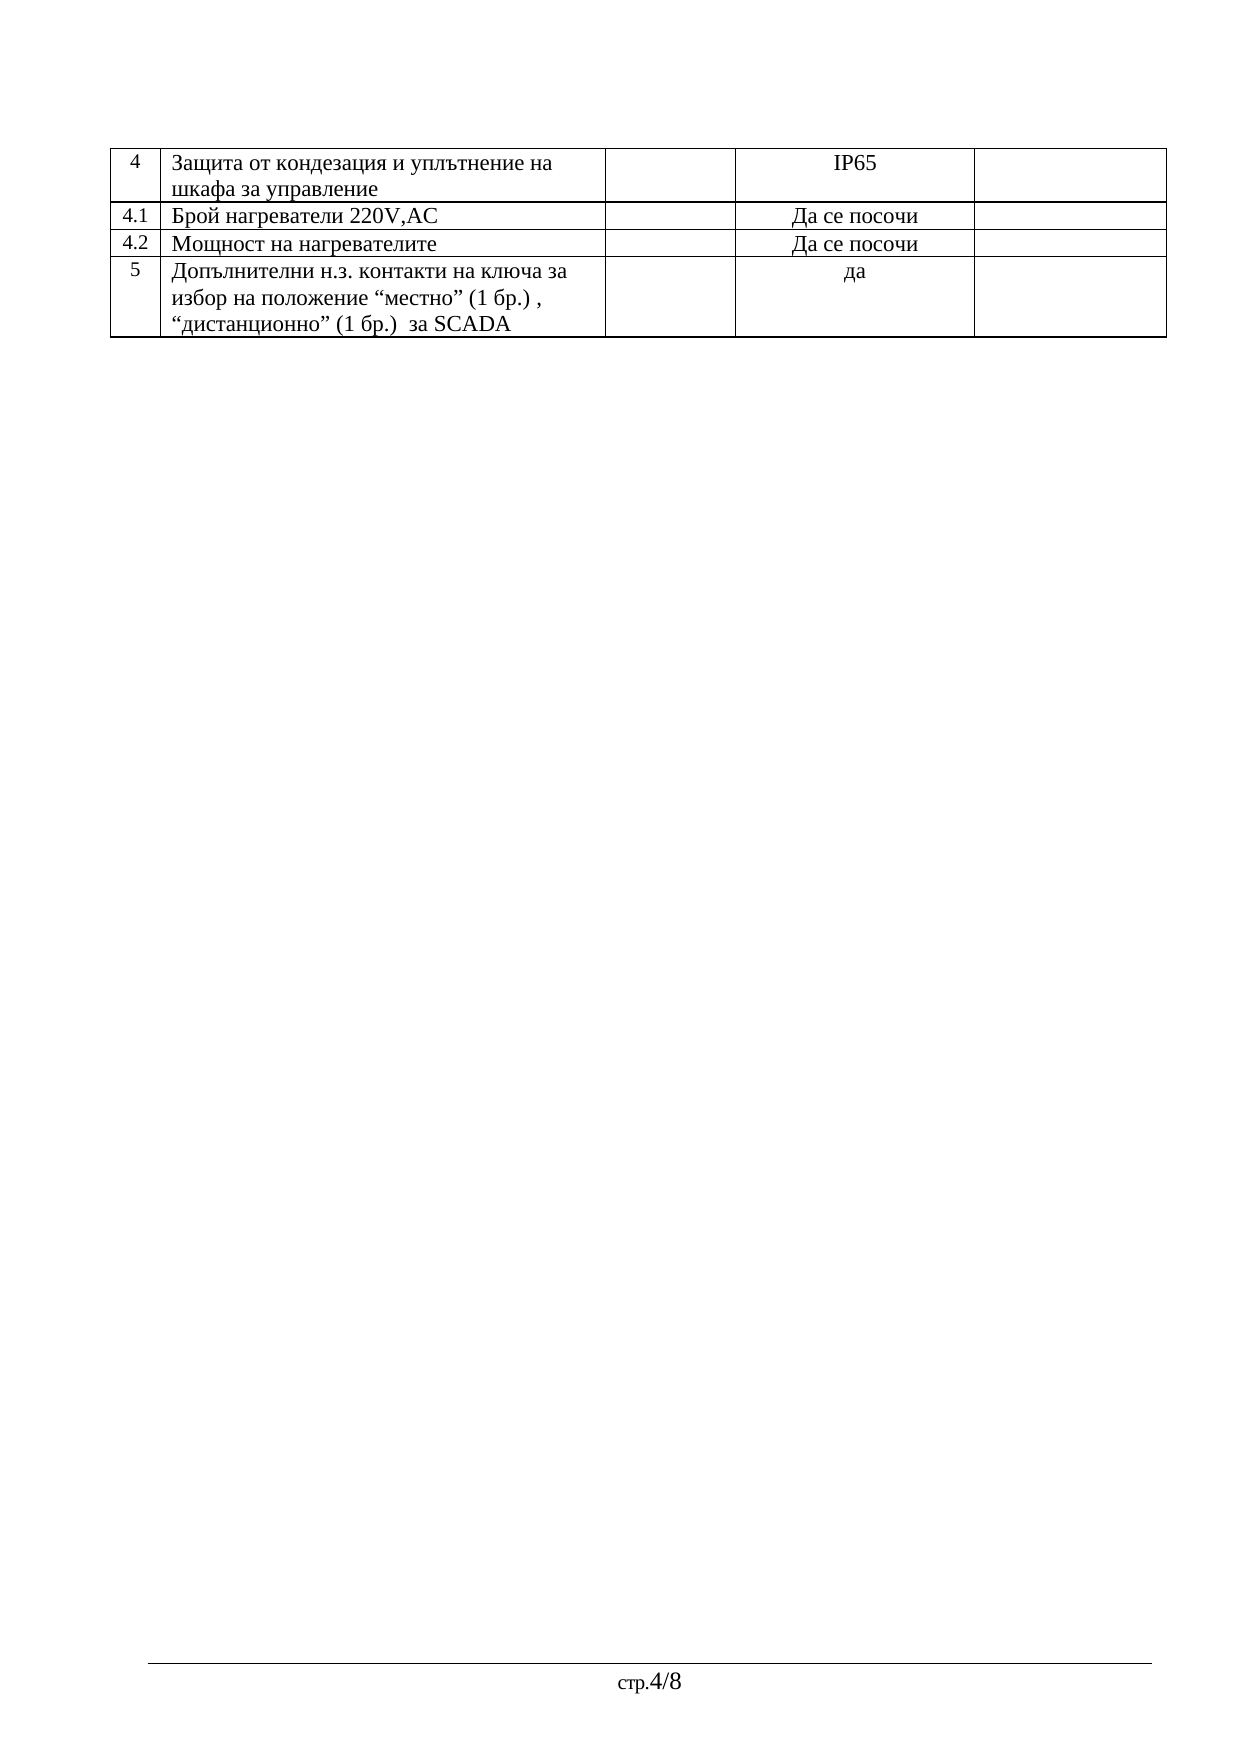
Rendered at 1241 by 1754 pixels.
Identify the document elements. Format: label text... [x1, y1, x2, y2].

table_cell [606, 257, 735, 336]
table_cell [606, 203, 735, 229]
table_cell Да се посочи [736, 230, 974, 256]
table_cell Допълнителни н.з. контакти на ключа за избор на положение “местно” (1 бр.) , “дистанционно” (1 бр.) за SCADA [161, 257, 605, 336]
table_cell [975, 149, 1166, 201]
table_cell [606, 149, 735, 201]
table_cell Да се посочи [736, 203, 974, 229]
table_cell 4 [111, 149, 160, 201]
table_cell Мощност на нагревателите [161, 230, 605, 256]
table_cell 5 [111, 257, 160, 336]
table_cell IP65 [736, 149, 974, 201]
table_cell да [736, 257, 974, 336]
table_cell 4.2 [111, 230, 160, 256]
table_cell 4.1 [111, 203, 160, 229]
table_cell [606, 230, 735, 256]
table_cell [975, 203, 1166, 229]
table_cell Защита от кондезация и уплътнение на шкафа за управление [161, 149, 605, 201]
table_cell [975, 257, 1166, 336]
table_cell [975, 230, 1166, 256]
table_cell Брой нагреватели 220V,AC [161, 203, 605, 229]
